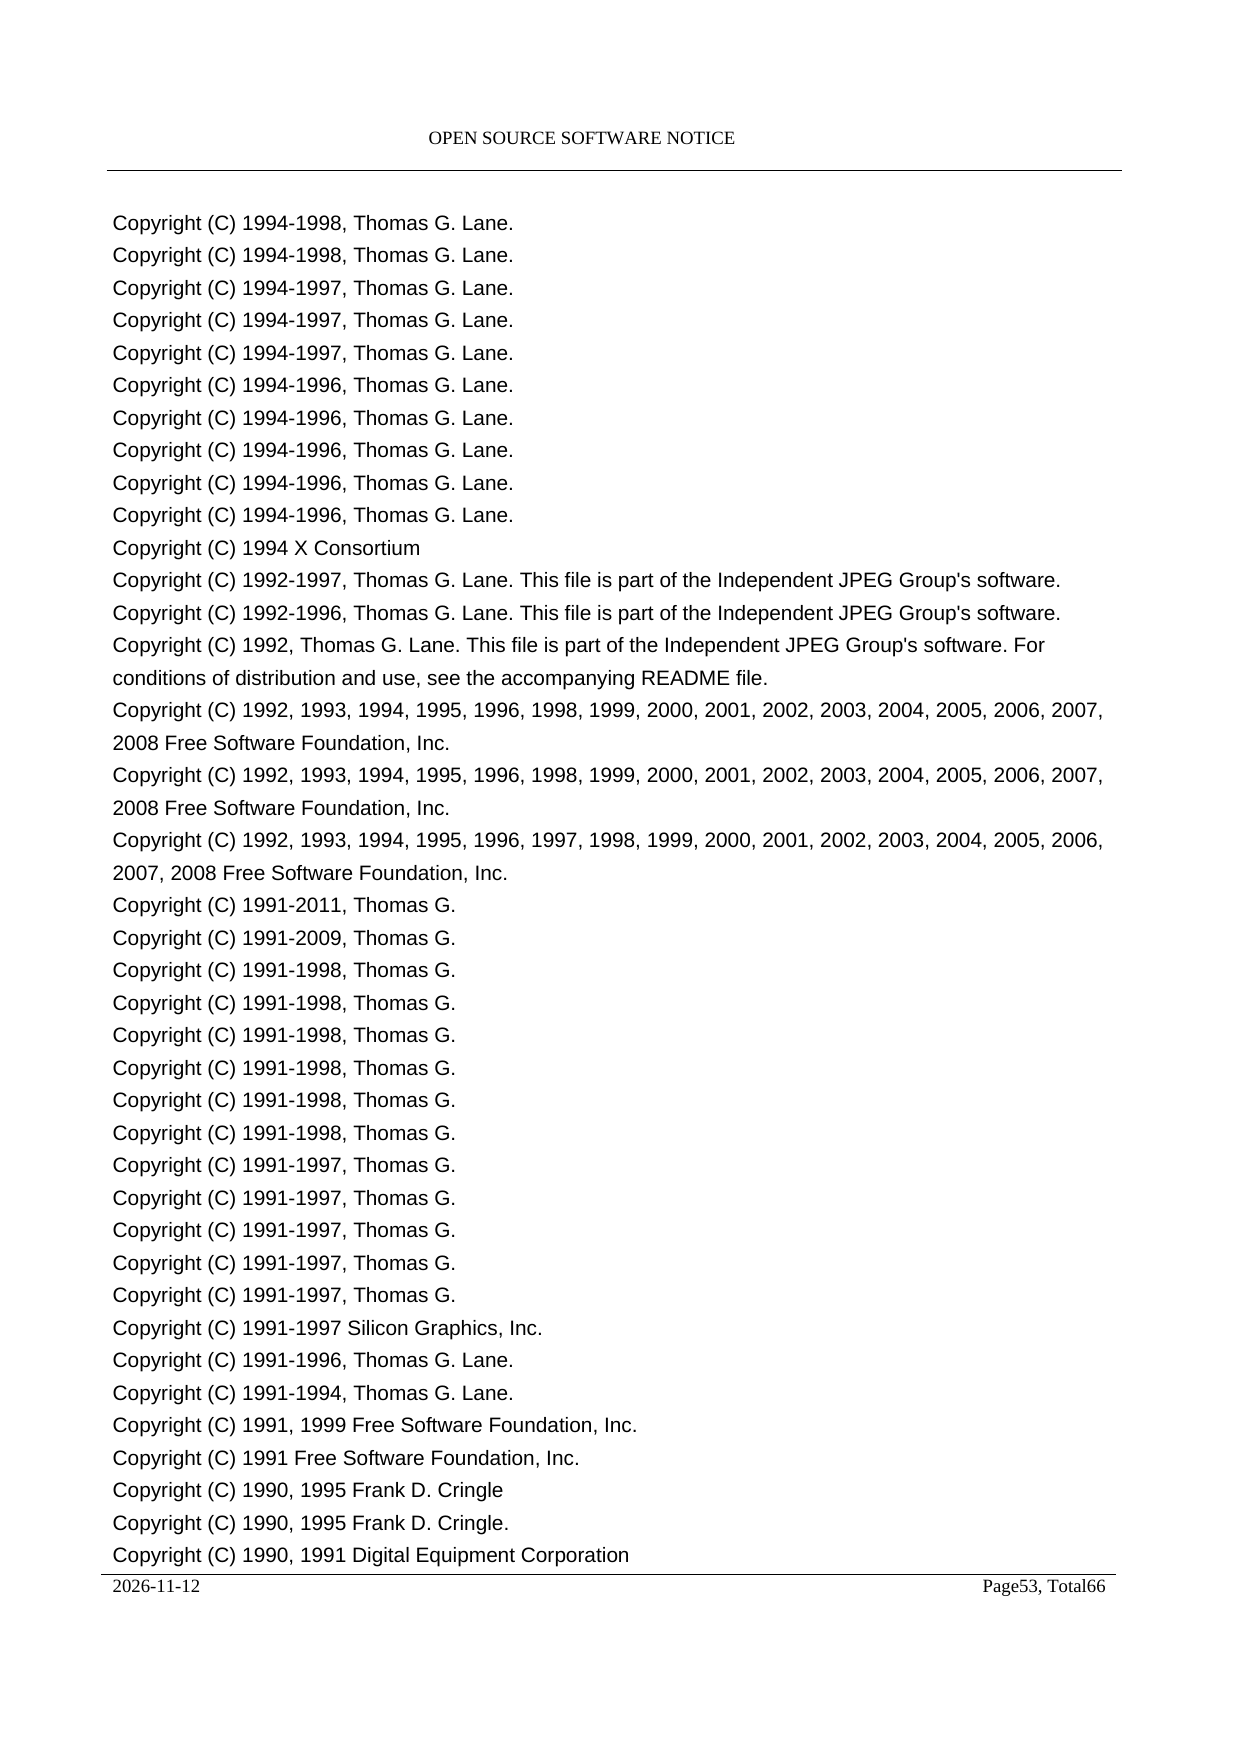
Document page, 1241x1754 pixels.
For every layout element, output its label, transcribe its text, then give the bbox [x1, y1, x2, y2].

text Copyright (C) 1991-1998, Thomas G. [112, 1116, 1128, 1149]
text Copyright (C) 1994-1997, Thomas G. Lane. [112, 336, 1128, 369]
text Copyright (C) 1994-1996, Thomas G. Lane. [112, 401, 1128, 434]
text Copyright (C) 1992, Thomas G. Lane. This file is part of the Independent JPEG Group's software. For conditions of distribution and use, see the accompanying README file. [112, 629, 1128, 694]
text Copyright (C) 1991-1998, Thomas G. [112, 954, 1128, 986]
text Copyright (C) 1990, 1991 Digital Equipment Corporation [112, 1539, 1128, 1571]
text Copyright (C) 1991-1997, Thomas G. [112, 1149, 1128, 1181]
text Copyright (C) 1994 X Consortium [112, 531, 1128, 564]
text Copyright (C) 1991-1996, Thomas G. Lane. [112, 1344, 1128, 1376]
text Copyright (C) 1991-1998, Thomas G. [112, 986, 1128, 1019]
text Copyright (C) 1991-1998, Thomas G. [112, 1051, 1128, 1084]
text Copyright (C) 1991-1994, Thomas G. Lane. [112, 1376, 1128, 1409]
text Copyright (C) 1994-1996, Thomas G. Lane. [112, 466, 1128, 499]
text Copyright (C) 1991, 1999 Free Software Foundation, Inc. [112, 1409, 1128, 1441]
text Copyright (C) 1991-2009, Thomas G. [112, 921, 1128, 954]
text Copyright (C) 1992-1996, Thomas G. Lane. This file is part of the Independent JPEG Group's software. [112, 596, 1128, 629]
text Copyright (C) 1994-1997, Thomas G. Lane. [112, 304, 1128, 336]
text Copyright (C) 1990, 1995 Frank D. Cringle. [112, 1506, 1128, 1539]
text Copyright (C) 1991-1998, Thomas G. [112, 1019, 1128, 1051]
text Copyright (C) 1991-1998, Thomas G. [112, 1084, 1128, 1116]
text Copyright (C) 1994-1997, Thomas G. Lane. [112, 271, 1128, 304]
text Copyright (C) 1991-2011, Thomas G. [112, 889, 1128, 921]
text Copyright (C) 1992-1997, Thomas G. Lane. This file is part of the Independent JPEG Group's software. [112, 564, 1128, 596]
text Copyright (C) 1990, 1995 Frank D. Cringle [112, 1474, 1128, 1506]
text Copyright (C) 1992, 1993, 1994, 1995, 1996, 1998, 1999, 2000, 2001, 2002, 2003, 2004, 2005, 2006, 2007, 2008 Free Software Foundation, Inc. [112, 694, 1128, 759]
text Copyright (C) 1994-1996, Thomas G. Lane. [112, 499, 1128, 531]
text Copyright (C) 1994-1996, Thomas G. Lane. [112, 369, 1128, 401]
text Copyright (C) 1991-1997, Thomas G. [112, 1246, 1128, 1279]
text Copyright (C) 1991 Free Software Foundation, Inc. [112, 1441, 1128, 1474]
text Copyright (C) 1991-1997, Thomas G. [112, 1181, 1128, 1214]
text Copyright (C) 1994-1996, Thomas G. Lane. [112, 434, 1128, 466]
text Copyright (C) 1992, 1993, 1994, 1995, 1996, 1997, 1998, 1999, 2000, 2001, 2002, 2003, 2004, 2005, 2006, 2007, 2008 Free Software Foundation, Inc. [112, 824, 1128, 889]
text Copyright (C) 1992, 1993, 1994, 1995, 1996, 1998, 1999, 2000, 2001, 2002, 2003, 2004, 2005, 2006, 2007, 2008 Free Software Foundation, Inc. [112, 759, 1128, 824]
text Copyright (C) 1991-1997, Thomas G. [112, 1279, 1128, 1311]
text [112, 239, 1128, 271]
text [112, 206, 1128, 239]
text Copyright (C) 1991-1997 Silicon Graphics, Inc. [112, 1311, 1128, 1344]
text Copyright (C) 1991-1997, Thomas G. [112, 1214, 1128, 1246]
